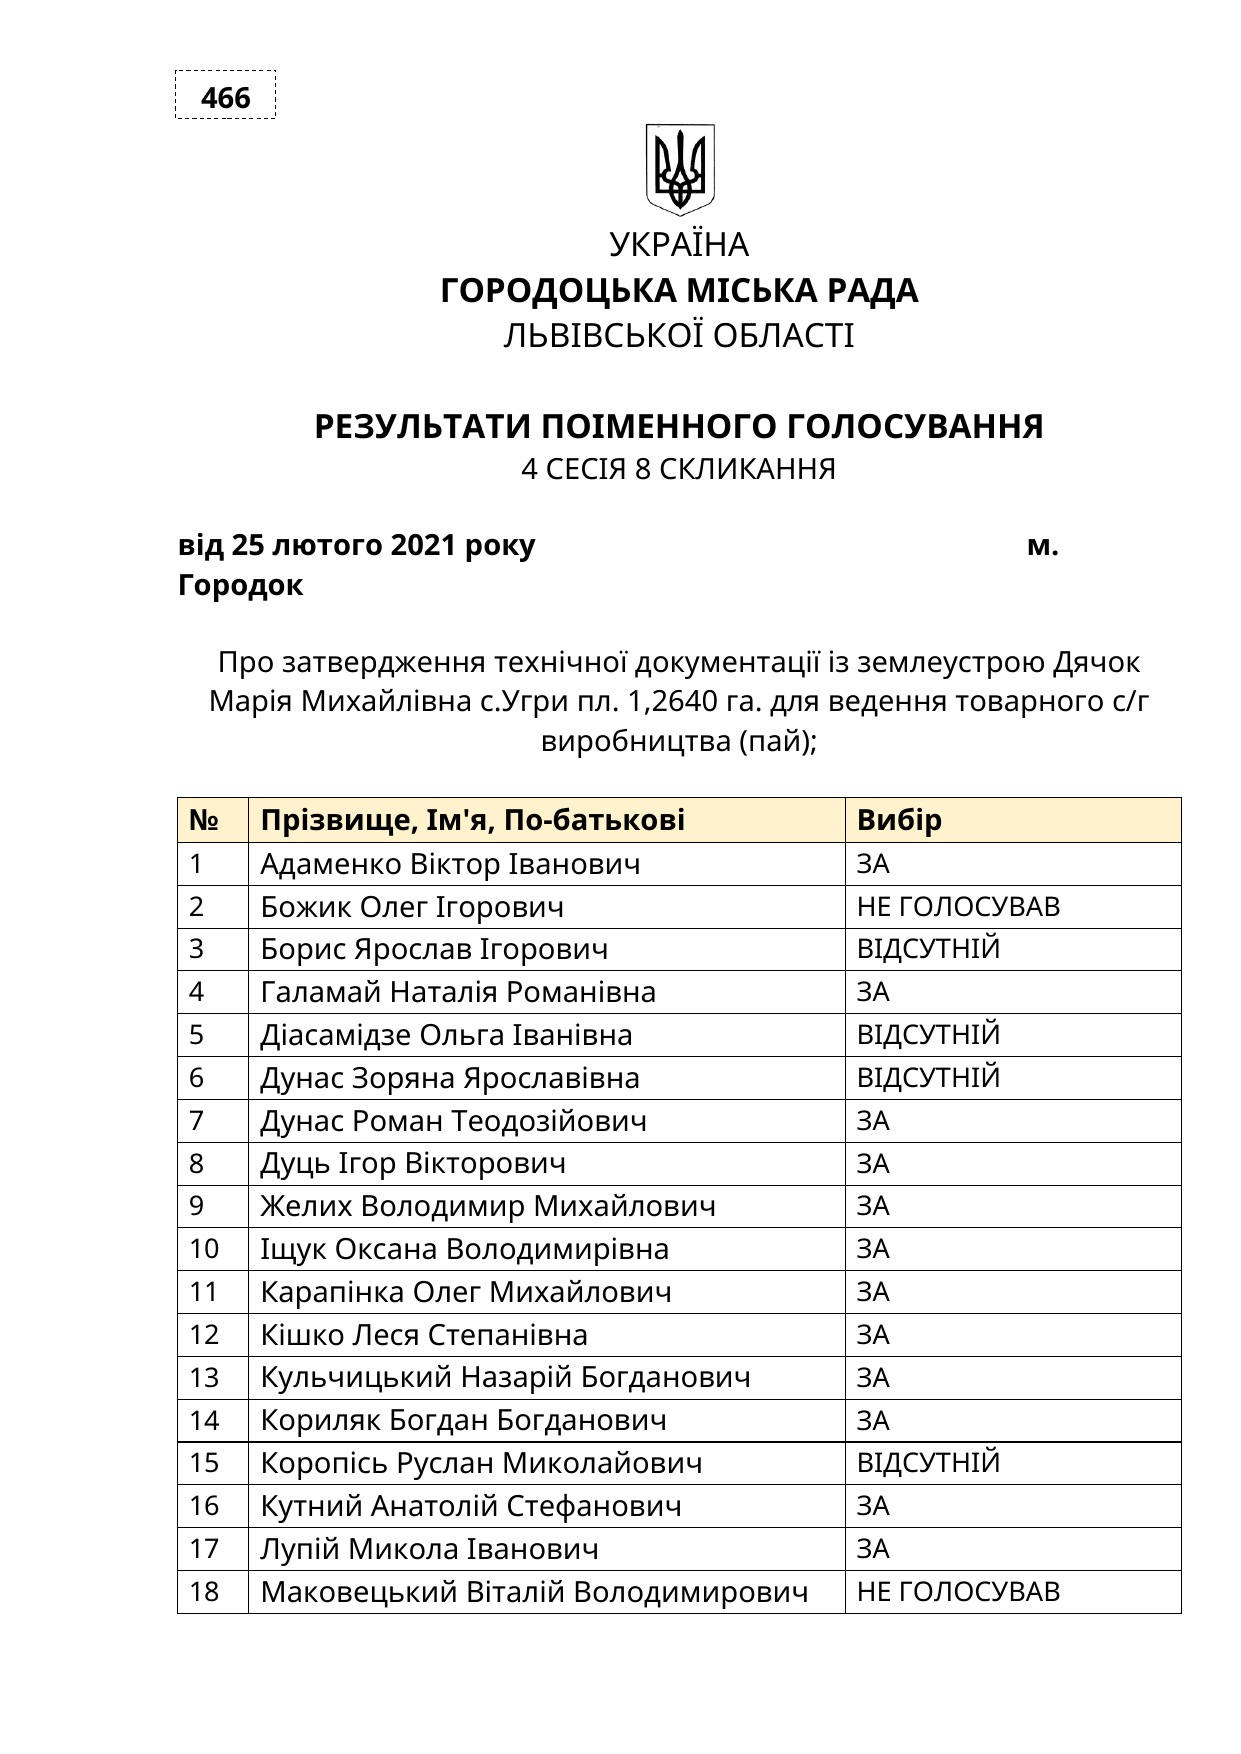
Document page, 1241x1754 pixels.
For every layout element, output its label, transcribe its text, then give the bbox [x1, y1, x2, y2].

table_cell ЗА [846, 1143, 1181, 1184]
table_cell 9 [178, 1186, 248, 1227]
table_cell 11 [178, 1271, 248, 1313]
table_cell 14 [178, 1400, 248, 1441]
table_cell 17 [178, 1528, 248, 1570]
table_cell 2 [178, 886, 248, 928]
text РЕЗУЛЬТАТИ ПОІМЕННОГО ГОЛОСУВАННЯ [177, 403, 1181, 448]
table_cell 6 [178, 1057, 248, 1099]
text 4 СЕСІЯ 8 СКЛИКАННЯ [177, 448, 1181, 488]
table_cell 1 [178, 843, 248, 885]
table_cell Дунас Роман Теодозійович [249, 1100, 845, 1142]
table_cell ЗА [846, 1528, 1181, 1570]
table_cell ВІДСУТНІЙ [846, 1057, 1181, 1099]
table_cell Лупій Микола Іванович [249, 1528, 845, 1570]
table_cell Кішко Леся Степанівна [249, 1314, 845, 1356]
table_cell Желих Володимир Михайлович [249, 1186, 845, 1227]
table_cell ВІДСУТНІЙ [846, 1443, 1181, 1484]
table_cell ЗА [846, 1271, 1181, 1313]
table_cell Кориляк Богдан Богданович [249, 1400, 845, 1441]
table_header Прізвище, Ім'я, По-батькові [249, 798, 845, 842]
table_cell 12 [178, 1314, 248, 1356]
table_cell Діасамідзе Ольга Іванівна [249, 1014, 845, 1056]
table_cell Іщук Оксана Володимирівна [249, 1228, 845, 1270]
table_cell ЗА [846, 1314, 1181, 1356]
table_cell 3 [178, 929, 248, 970]
table_cell ВІДСУТНІЙ [846, 1014, 1181, 1056]
table_cell ЗА [846, 1485, 1181, 1527]
table_cell Маковецький Віталій Володимирович [249, 1571, 845, 1613]
table_cell Коропісь Руслан Миколайович [249, 1443, 845, 1484]
table_cell 18 [178, 1571, 248, 1613]
text ГОРОДОЦЬКА МІСЬКА РАДА [177, 266, 1181, 312]
table_cell ЗА [846, 1228, 1181, 1270]
text УКРАЇНА [177, 221, 1181, 266]
table_cell 8 [178, 1143, 248, 1184]
table_cell ВІДСУТНІЙ [846, 929, 1181, 970]
table_cell 5 [178, 1014, 248, 1056]
table_cell Кутний Анатолій Стефанович [249, 1485, 845, 1527]
table_cell 7 [178, 1100, 248, 1142]
table_cell ЗА [846, 1186, 1181, 1227]
table_cell Галамай Наталія Романівна [249, 971, 845, 1013]
table_cell НЕ ГОЛОСУВАВ [846, 886, 1181, 928]
table_cell Кульчицький Назарій Богданович [249, 1357, 845, 1398]
table_cell ЗА [846, 1100, 1181, 1142]
table_cell 16 [178, 1485, 248, 1527]
table_cell 13 [178, 1357, 248, 1398]
table_cell Божик Олег Ігорович [249, 886, 845, 928]
text від 25 лютого 2021 року м. Городок [177, 525, 1181, 604]
table_cell ЗА [846, 971, 1181, 1013]
text Про затвердження технічної документації із землеустрою Дячок Марія Михайлівна с.Угри пл. 1,2640 га. для ведення товарного с/г виробництва (пай); [177, 641, 1181, 760]
table_header № [178, 798, 248, 842]
table_cell Борис Ярослав Ігорович [249, 929, 845, 970]
text ЛЬВІВСЬКОЇ ОБЛАСТІ [177, 312, 1181, 357]
table_cell 10 [178, 1228, 248, 1270]
table_cell ЗА [846, 1357, 1181, 1398]
table_cell Адаменко Віктор Іванович [249, 843, 845, 885]
table_cell Карапінка Олег Михайлович [249, 1271, 845, 1313]
table_cell 4 [178, 971, 248, 1013]
table_header Вибір [846, 798, 1181, 842]
table_cell Дуць Ігор Вікторович [249, 1143, 845, 1184]
table_cell Дунас Зоряна Ярославівна [249, 1057, 845, 1099]
table_cell ЗА [846, 1400, 1181, 1441]
table_cell НЕ ГОЛОСУВАВ [846, 1571, 1181, 1613]
picture [633, 118, 726, 221]
table_cell ЗА [846, 843, 1181, 885]
table_cell 15 [178, 1443, 248, 1484]
